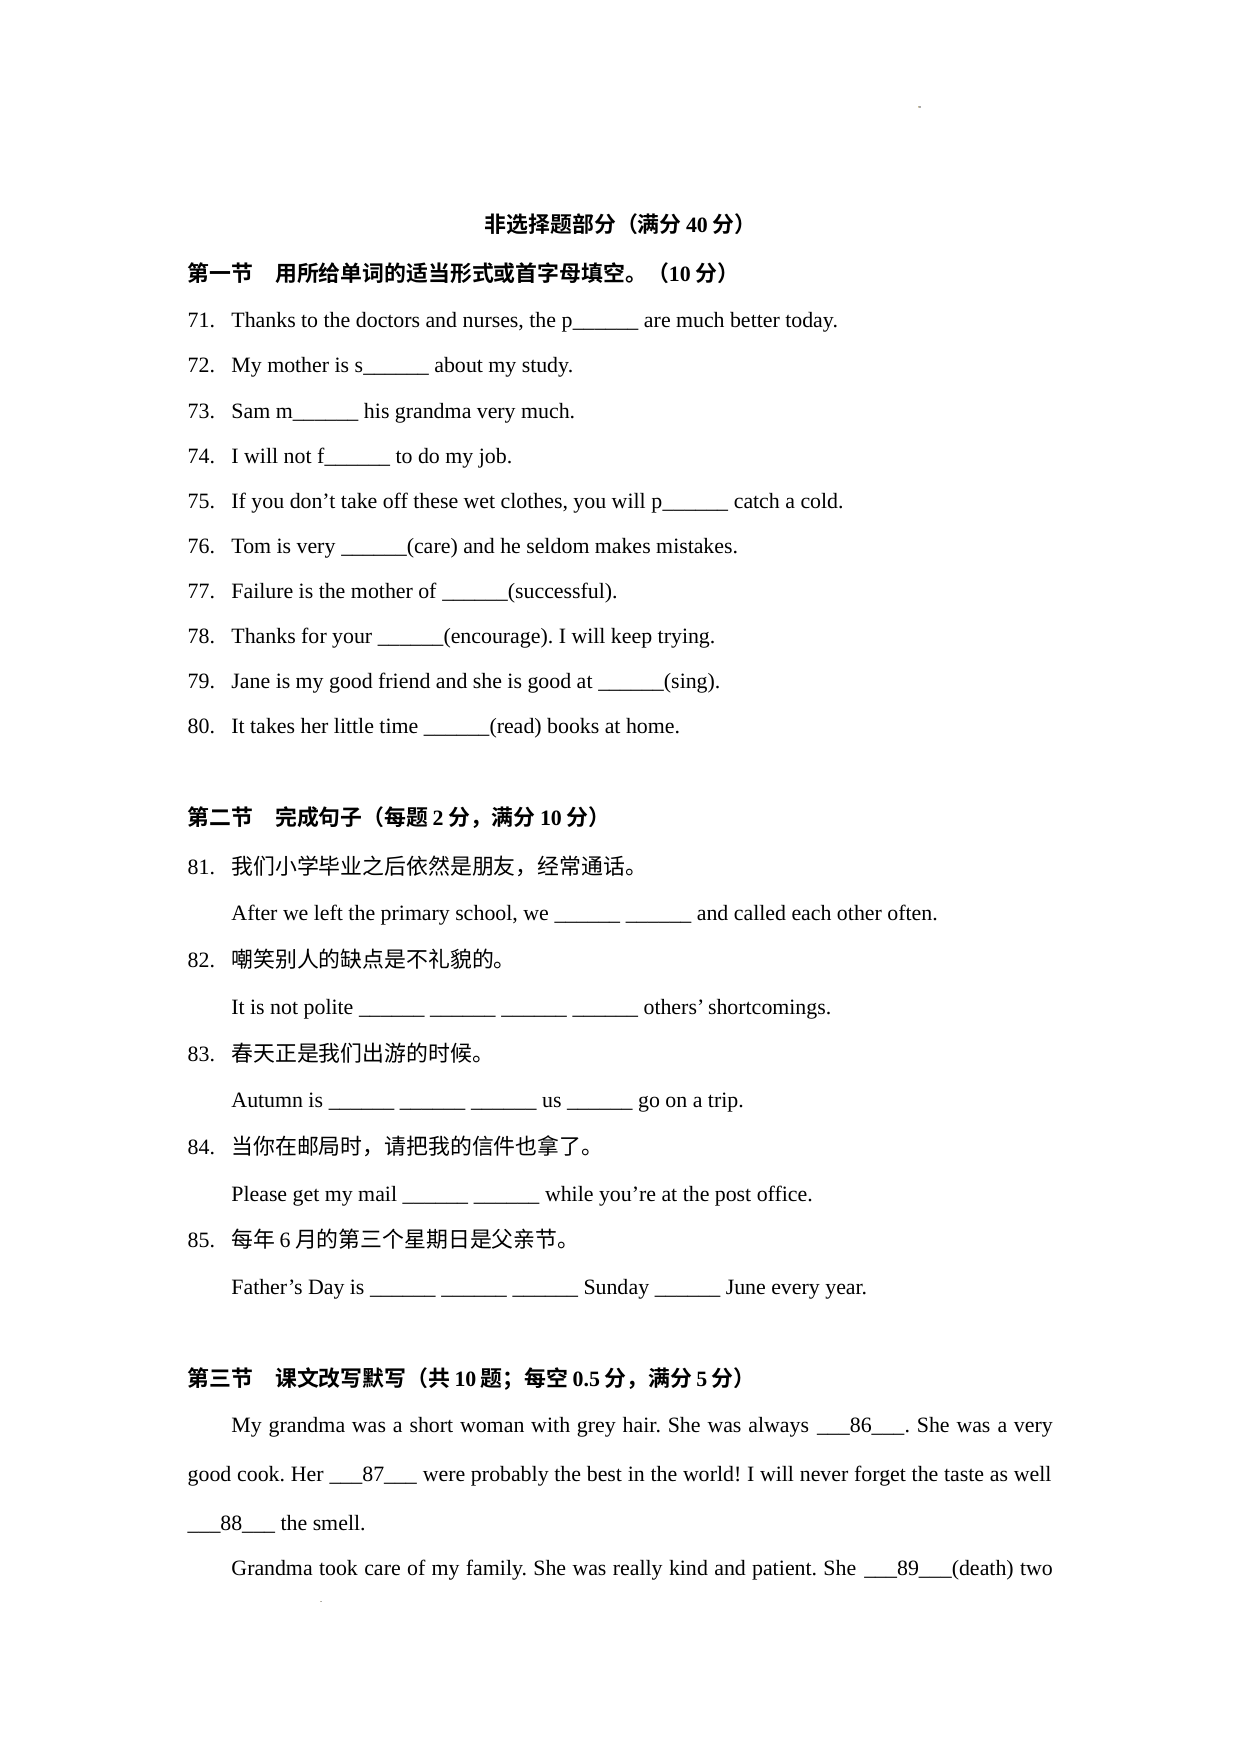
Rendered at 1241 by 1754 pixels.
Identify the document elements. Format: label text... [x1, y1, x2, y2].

text 74. I will not f______ to do my job. [187, 439, 1053, 472]
text 84. 当你在邮局时，请把我的信件也拿了。 [187, 1128, 1053, 1161]
text 85. 每年6月的第三个星期日是父亲节。 [187, 1222, 1053, 1254]
text 第一节 用所给单词的适当形式或首字母填空。（10分） [187, 255, 1053, 288]
text It is not polite ______ ______ ______ ______ others’ shortcomings. [187, 990, 1053, 1022]
text 72. My mother is s______ about my study. [187, 349, 1053, 381]
text 非选择题部分（满分40分） [187, 207, 1053, 239]
text 第三节 课文改写默写（共10题；每空0.5分，满分5分） [187, 1361, 1053, 1393]
text Autumn is ______ ______ ______ us ______ go on a trip. [187, 1083, 1053, 1116]
text 81. 我们小学毕业之后依然是朋友，经常通话。 [187, 848, 1053, 881]
text Please get my mail ______ ______ while you’re at the post office. [187, 1177, 1053, 1209]
text 78. Thanks for your ______(encourage). I will keep trying. [187, 619, 1053, 652]
text 83. 春天正是我们出游的时候。 [187, 1035, 1053, 1068]
text My grandma was a short woman with grey hair. She was always ___86___. She was a very good cook. Her ___87___ were probably the best in the world! I will never forget the taste as well ___88___ the smell. [187, 1409, 1053, 1539]
text 76. Tom is very ______(care) and he seldom makes mistakes. [187, 529, 1053, 562]
text 75. If you don’t take off these wet clothes, you will p______ catch a cold. [187, 484, 1053, 517]
text 73. Sam m______ his grandma very much. [187, 394, 1053, 426]
text Father’s Day is ______ ______ ______ Sunday ______ June every year. [187, 1270, 1053, 1303]
text 71. Thanks to the doctors and nurses, the p______ are much better today. [187, 304, 1053, 336]
text 第二节 完成句子（每题2分，满分10分） [187, 800, 1053, 832]
text After we left the primary school, we ______ ______ and called each other often. [187, 897, 1053, 929]
text 82. 嘲笑别人的缺点是不礼貌的。 [187, 942, 1053, 974]
text 79. Jane is my good friend and she is good at ______(sing). [187, 664, 1053, 697]
text 80. It takes her little time ______(read) books at home. [187, 710, 1053, 742]
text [187, 1551, 1053, 1584]
text 77. Failure is the mother of ______(successful). [187, 574, 1053, 607]
